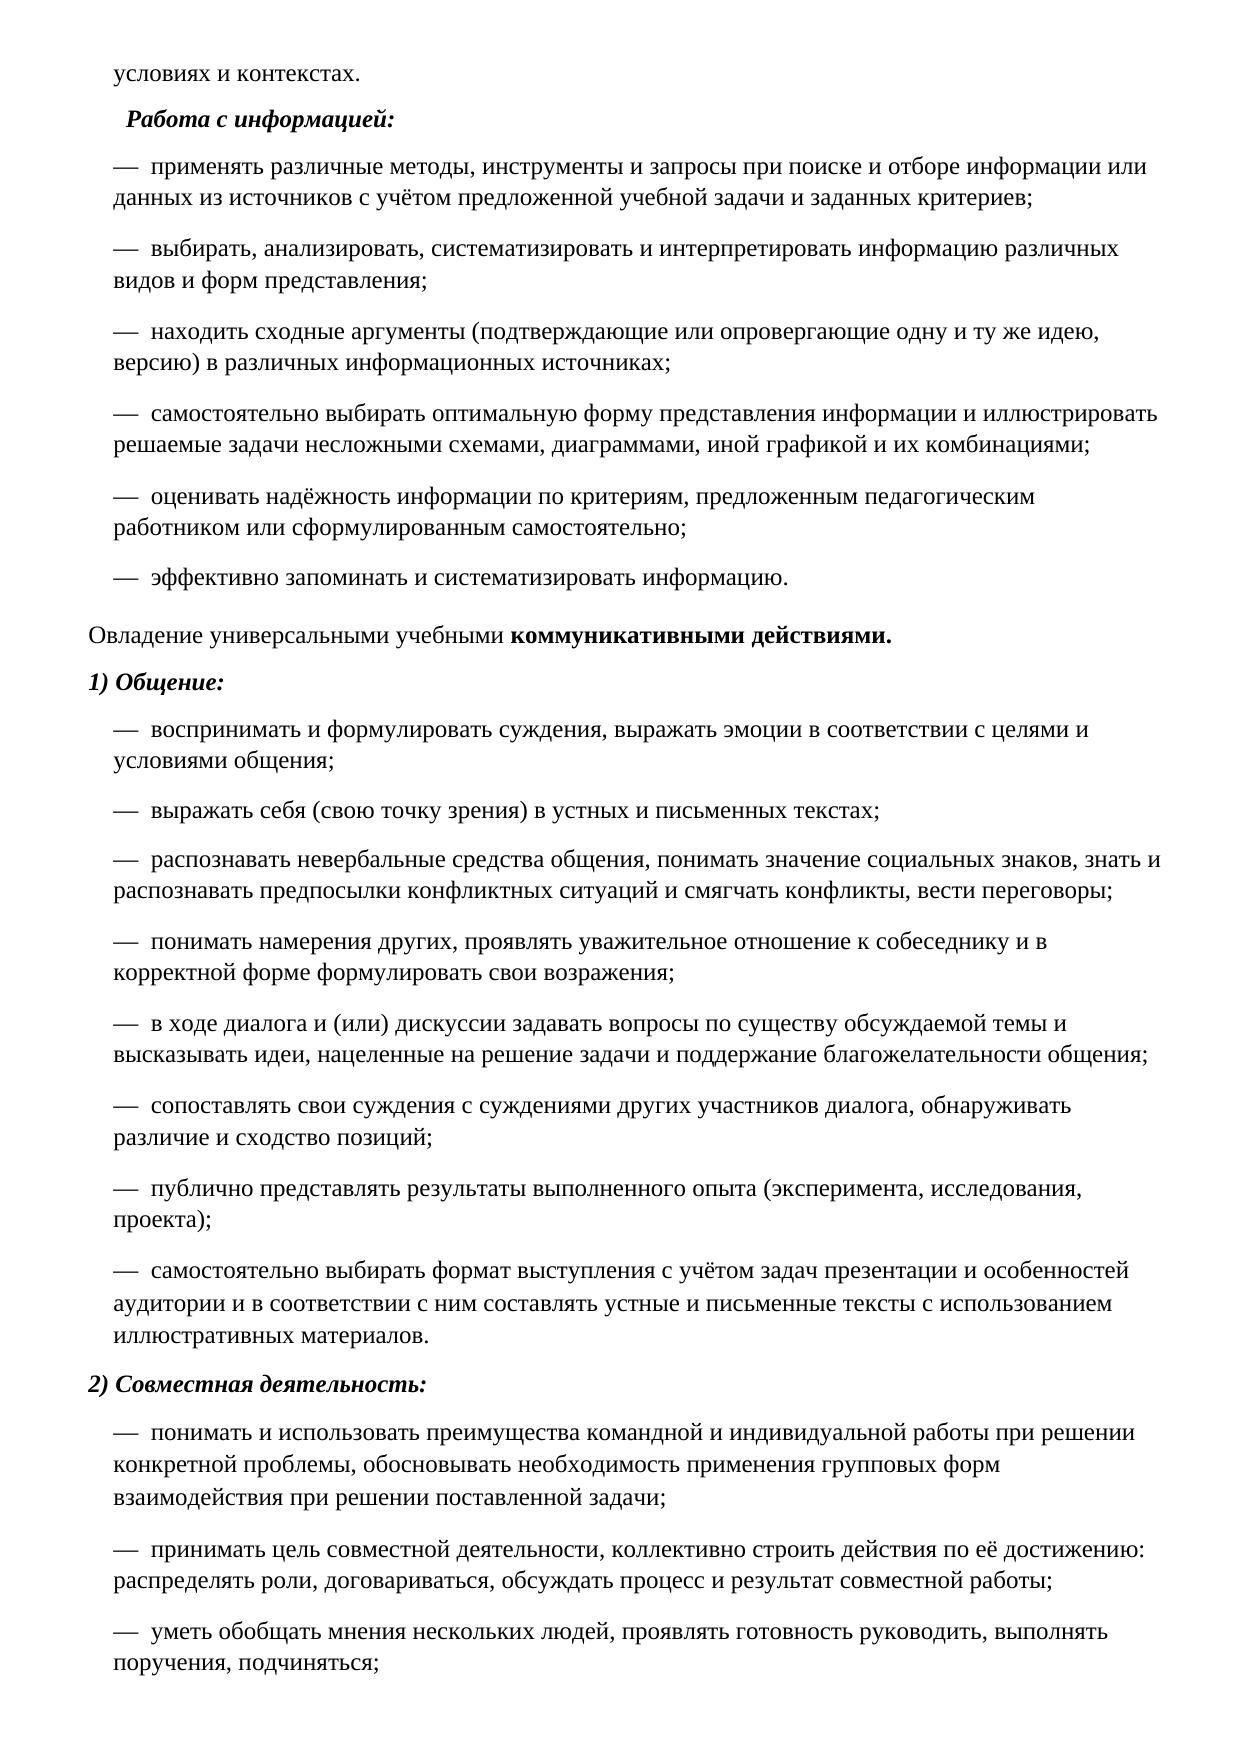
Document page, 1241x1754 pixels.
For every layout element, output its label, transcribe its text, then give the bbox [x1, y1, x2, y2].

text — выражать себя (свою точку зрения) в устных и письменных текстах; [113, 797, 1164, 824]
text — публично представлять результаты выполненного опыта (эксперимента, исследования, проекта); [113, 1173, 1089, 1233]
text условиях и контекстах. [113, 59, 1164, 87]
text Работа с информацией: [119, 105, 1164, 133]
text — эффективно запоминать и систематизировать информацию. [113, 563, 1164, 590]
text 1) Общение: [88, 668, 1164, 696]
text — самостоятельно выбирать формат выступления с учётом задач презентации и особенностей аудитории и в соответствии с ним составлять устные и письменные тексты с использованием иллюстративных материалов. [113, 1255, 1134, 1349]
text — находить сходные аргументы (подтверждающие или опровергающие одну и ту же идею, версию) в различных информационных источниках; [113, 316, 1104, 376]
text — принимать цель совместной деятельности, коллективно строить действия по её достижению: распределять роли, договариваться, обсуждать процесс и результат совместной работы; [113, 1534, 1149, 1594]
text — уметь обобщать мнения нескольких людей, проявлять готовность руководить, выполнять поручения, подчиняться; [113, 1616, 1119, 1676]
text — самостоятельно выбирать оптимальную форму представления информации и иллюстрировать решаемые задачи несложными схемами, диаграммами, иной графикой и их комбинациями; [113, 398, 1164, 458]
text — применять различные методы, инструменты и запросы при поиске и отборе информации или данных из источников с учётом предложенной учебной задачи и заданных критериев; [113, 151, 1149, 211]
text — распознавать невербальные средства общения, понимать значение социальных знаков, знать и распознавать предпосылки конфликтных ситуаций и смягчать конфликты, вести переговоры; [113, 844, 1164, 904]
text — воспринимать и формулировать суждения, выражать эмоции в соответствии с целями и условиями общения; [113, 714, 1104, 774]
text — понимать и использовать преимущества командной и индивидуальной работы при решении конкретной проблемы, обосновывать необходимость применения групповых форм взаимодействия при решении поставленной задачи; [113, 1417, 1149, 1511]
text — оценивать надёжность информации по критериям, предложенным педагогическим работником или сформулированным самостоятельно; [113, 481, 1044, 541]
text — сопоставлять свои суждения с суждениями других участников диалога, обнаруживать различие и сходство позиций; [113, 1091, 1074, 1151]
text — выбирать, анализировать, систематизировать и интерпретировать информацию различных видов и форм представления; [113, 233, 1134, 293]
text 2) Совместная деятельность: [88, 1371, 1164, 1398]
text — в ходе диалога и (или) дискуссии задавать вопросы по существу обсуждаемой темы и высказывать идеи, нацеленные на решение задачи и поддержание благожелательности общения; [113, 1008, 1164, 1068]
text Овладение универсальными учебными коммуникативными действиями. [88, 621, 1164, 649]
text — понимать намерения других, проявлять уважительное отношение к собеседнику и в корректной форме формулировать свои возражения; [113, 926, 1059, 986]
